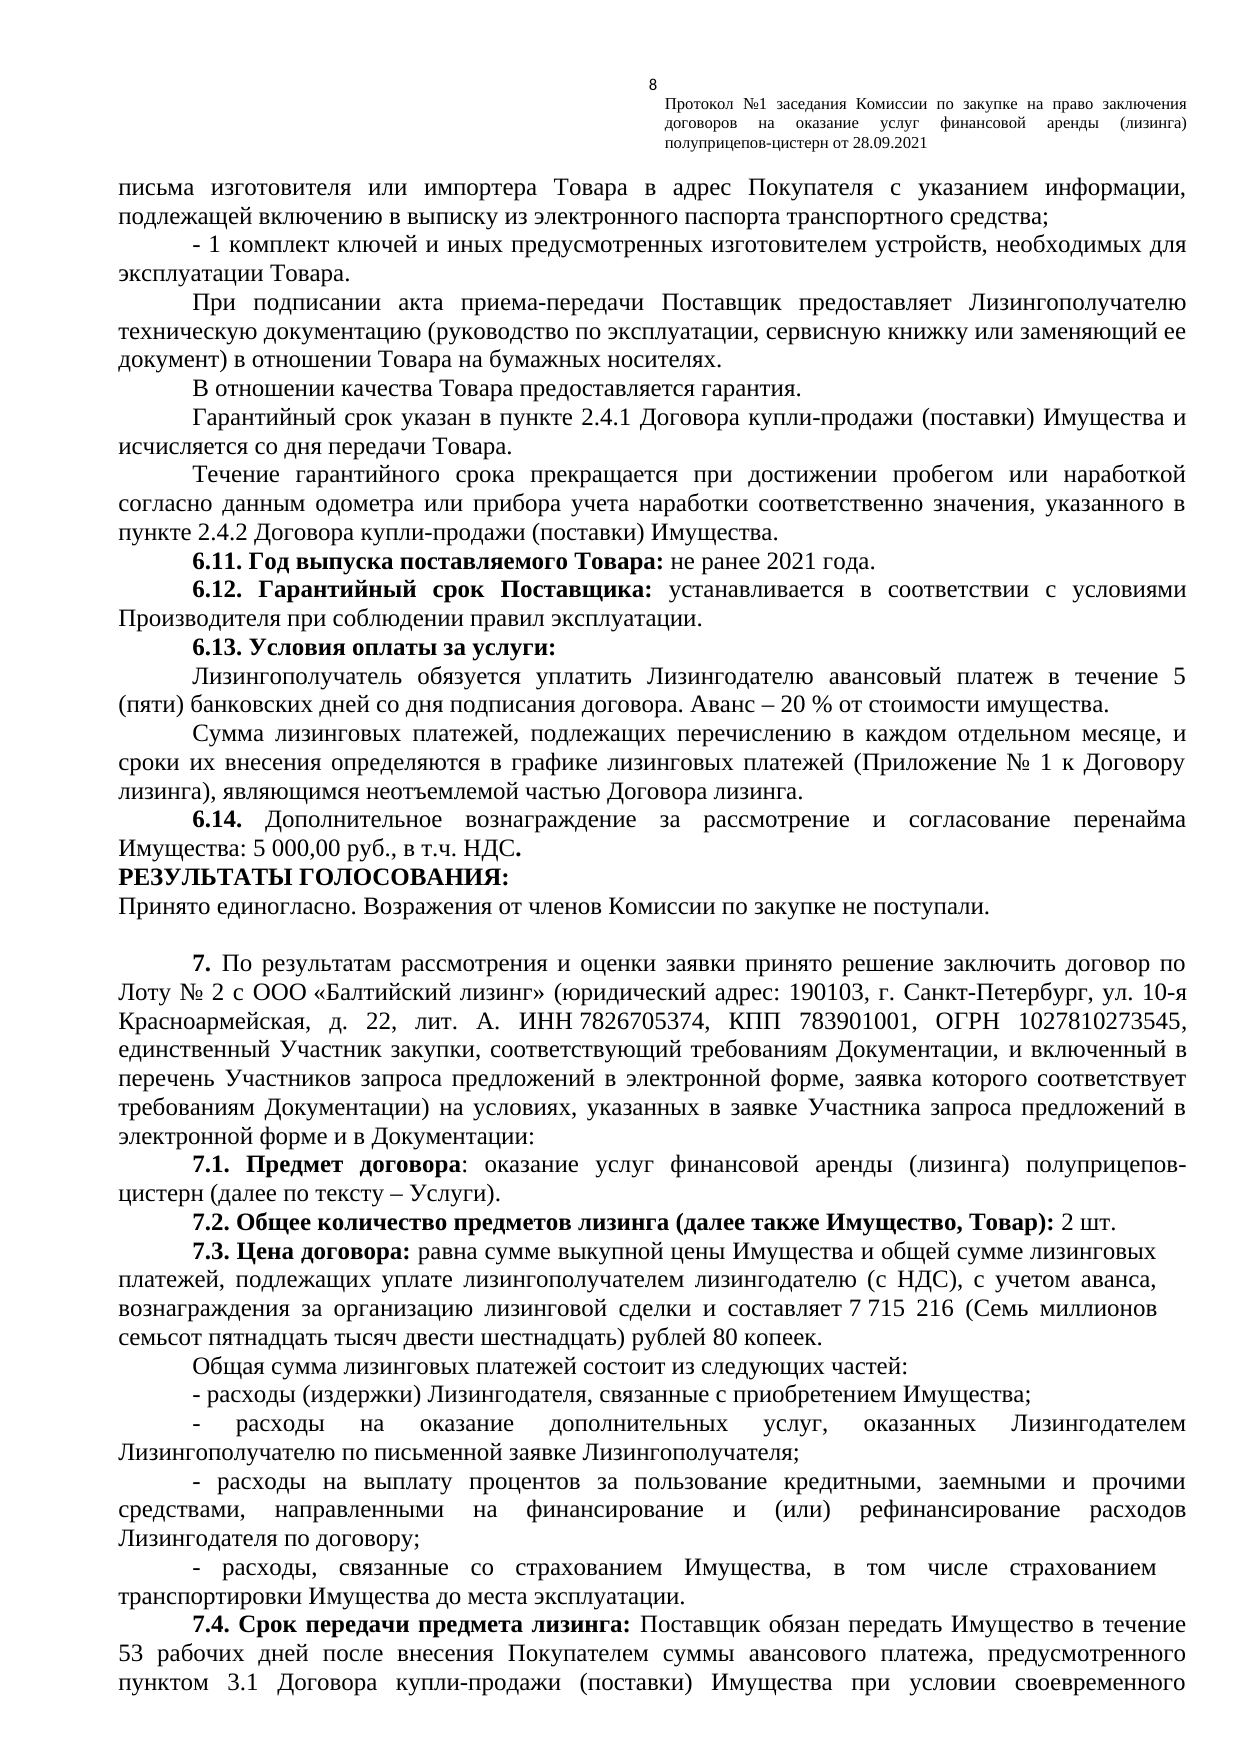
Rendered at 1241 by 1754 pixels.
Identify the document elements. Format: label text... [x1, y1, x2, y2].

text Принято единогласно. Возражения от членов Комиссии по закупке не поступали. [118, 891, 1187, 919]
text Общая сумма лизинговых платежей состоит из следующих частей: [118, 1351, 1158, 1379]
text 7.3. Цена договора: равна сумме выкупной цены Имущества и общей сумме лизинговых платежей, подлежащих уплате лизингополучателем лизингодателю (с НДС), с учетом аванса, вознаграждения за организацию лизинговой сделки и составляет 7 715 216 (Семь миллионов семьсот пятнадцать тысяч двести шестнадцать) рублей 80 копеек. [118, 1236, 1158, 1351]
text - 1 комплект ключей и иных предусмотренных изготовителем устройств, необходимых для эксплуатации Товара. [118, 229, 1187, 287]
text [118, 1609, 1187, 1696]
text Гарантийный срок указан в пункте 2.4.1 Договора купли-продажи (поставки) Имущества и исчисляется со дня передачи Товара. [118, 402, 1187, 459]
text 6.13. Условия оплаты за услуги: [118, 632, 1187, 661]
text 6.14. Дополнительное вознаграждение за рассмотрение и согласование перенайма Имущества: 5 000,00 руб., в т.ч. НДС. [118, 804, 1187, 862]
text Течение гарантийного срока прекращается при достижении пробегом или наработкой согласно данным одометра или прибора учета наработки соответственно значения, указанного в пункте 2.4.2 Договора купли-продажи (поставки) Имущества. [118, 459, 1187, 546]
text - расходы на оказание дополнительных услуг, оказанных Лизингодателем Лизингополучателю по письменной заявке Лизингополучателя; [118, 1408, 1187, 1466]
text РЕЗУЛЬТАТЫ ГОЛОСОВАНИЯ: [118, 862, 1187, 891]
text В отношении качества Товара предоставляется гарантия. [118, 373, 1187, 402]
text 7.2. Общее количество предметов лизинга (далее также Имущество, Товар): 2 шт. [118, 1207, 1187, 1236]
text При подписании акта приема-передачи Поставщик предоставляет Лизингополучателю техническую документацию (руководство по эксплуатации, сервисную книжку или заменяющий ее документ) в отношении Товара на бумажных носителях. [118, 287, 1187, 373]
text 6.12. Гарантийный срок Поставщика: устанавливается в соответствии с условиями Производителя при соблюдении правил эксплуатации. [118, 574, 1187, 632]
text - расходы на выплату процентов за пользование кредитными, заемными и прочими средствами, направленными на финансирование и (или) рефинансирование расходов Лизингодателя по договору; [118, 1466, 1187, 1552]
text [118, 172, 1187, 229]
text Лизингополучатель обязуется уплатить Лизингодателю авансовый платеж в течение 5 (пяти) банковских дней со дня подписания договора. Аванс – 20 % от стоимости имущества. [118, 661, 1187, 718]
text - расходы, связанные со страхованием Имущества, в том числе страхованием транспортировки Имущества до места эксплуатации. [118, 1552, 1158, 1609]
text 6.11. Год выпуска поставляемого Товара: не ранее 2021 года. [118, 546, 1187, 574]
text Сумма лизинговых платежей, подлежащих перечислению в каждом отдельном месяце, и сроки их внесения определяются в графике лизинговых платежей (Приложение № 1 к Договору лизинга), являющимся неотъемлемой частью Договора лизинга. [118, 718, 1187, 804]
list По результатам рассмотрения и оценки заявки принято решение заключить договор по Лоту № 2 с ООО «Балтийский лизинг» (юридический адрес: 190103, г. Санкт-Петербург, ул. 10-я Красноармейская, д. 22, лит. А. ИНН 7826705374, КПП 783901001, ОГРН 1027810273545, единственный Участник закупки, соответствующий требованиям Документации, и включенный в перечень Участников запроса предложений в электронной форме, заявка которого соответствует требованиям Документации) на условиях, указанных в заявке Участника запроса предложений в электронной форме и в Документации: [118, 948, 1187, 1149]
text - расходы (издержки) Лизингодателя, связанные с приобретением Имущества; [118, 1379, 1187, 1408]
text 7.1. Предмет договора: оказание услуг финансовой аренды (лизинга) полуприцепов-цистерн (далее по тексту – Услуги). [118, 1149, 1187, 1207]
